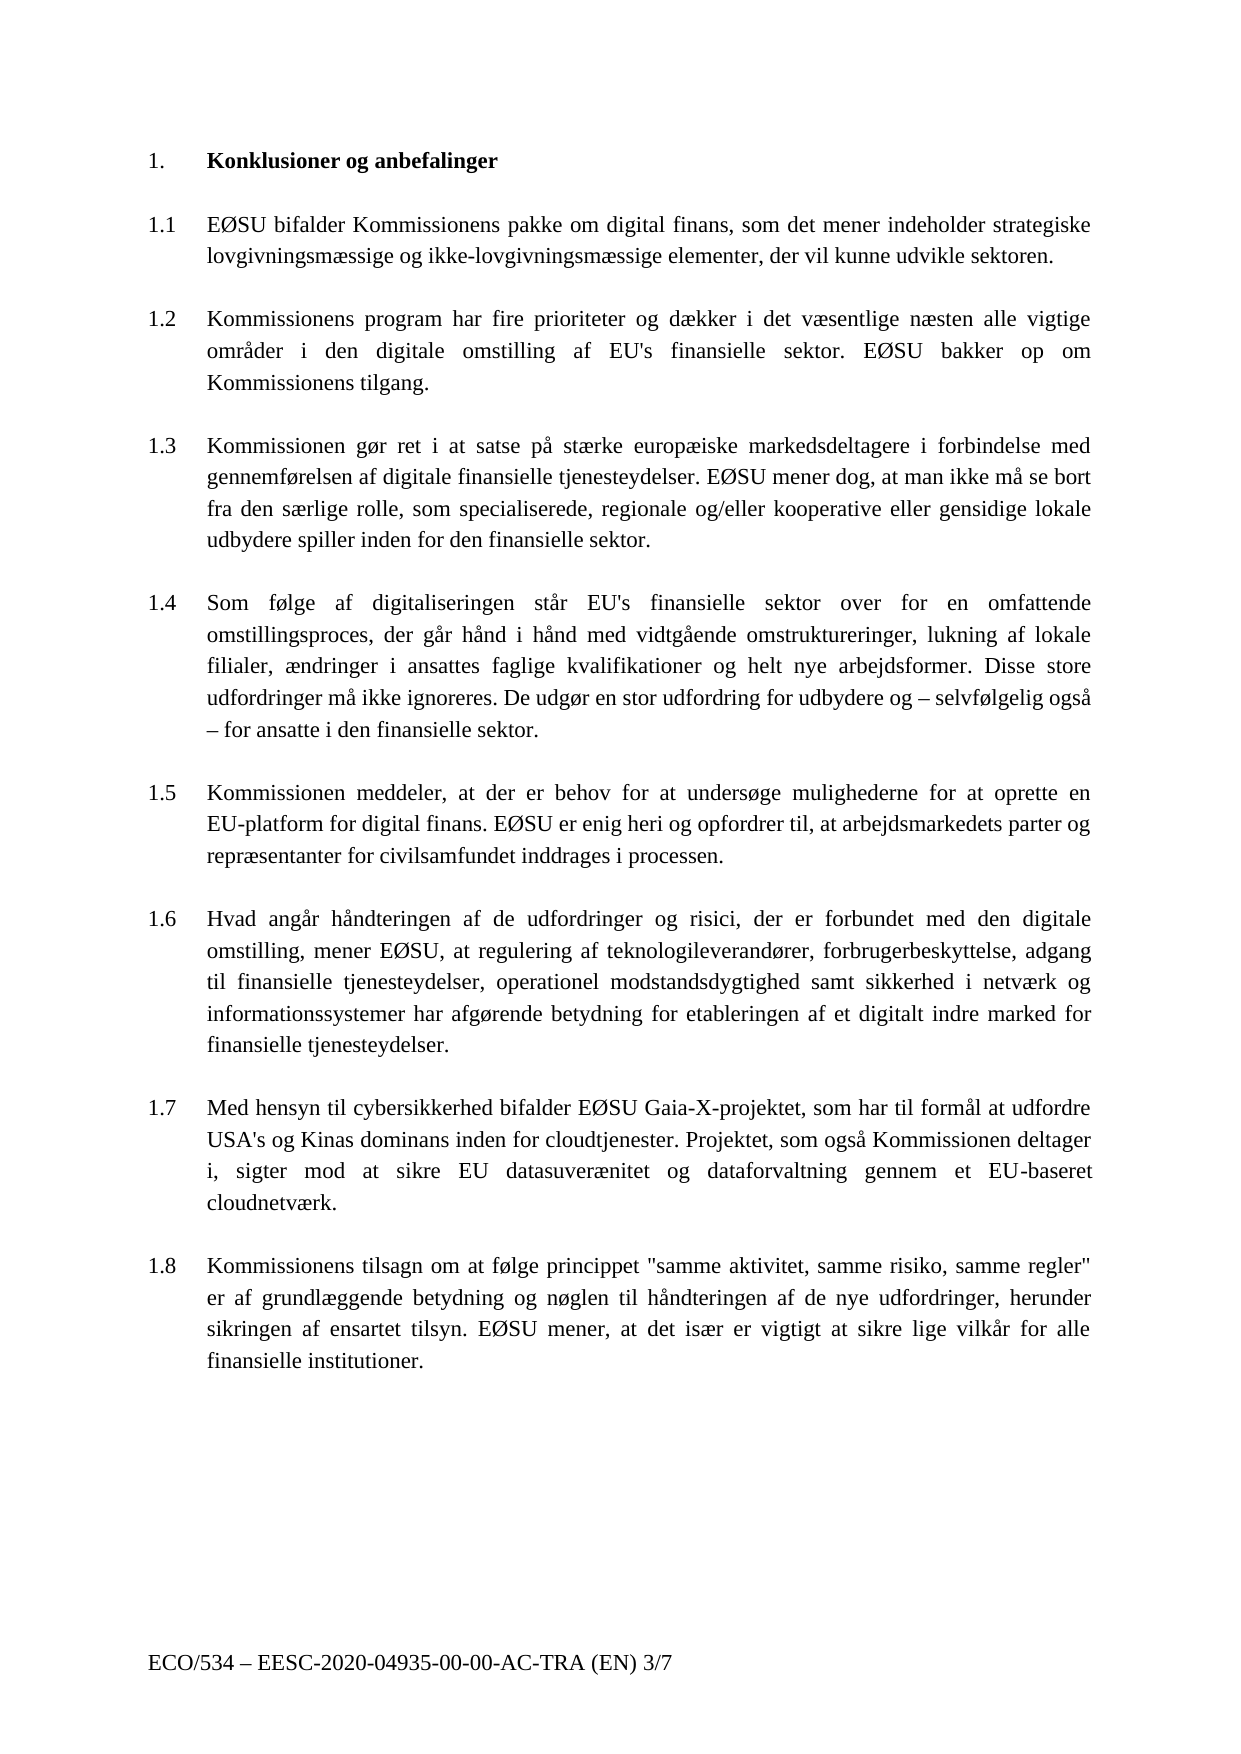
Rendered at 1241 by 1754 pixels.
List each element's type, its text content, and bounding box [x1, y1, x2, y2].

subtitle Som følge af digitaliseringen står EU's finansielle sektor over for en omfattende omstillingsproces, der går hånd i hånd med vidtgående omstruktureringer, lukning af lokale filialer, ændringer i ansattes faglige kvalifikationer og helt nye arbejdsformer. Disse store udfordringer må ikke ignoreres. De udgør en stor udfordring for udbydere og – selvfølgelig også – for ansatte i den finansielle sektor. [148, 589, 1093, 742]
subtitle Kommissionens tilsagn om at følge princippet "samme aktivitet, samme risiko, samme regler" er af grundlæggende betydning og nøglen til håndteringen af de nye udfordringer, herunder sikringen af ensartet tilsyn. EØSU mener, at det især er vigtigt at sikre lige vilkår for alle finansielle institutioner. [148, 1252, 1093, 1373]
subtitle Konklusioner og anbefalinger [148, 148, 1093, 174]
subtitle EØSU bifalder Kommissionens pakke om digital finans, som det mener indeholder strategiske lovgivningsmæssige og ikke-lovgivningsmæssige elementer, der vil kunne udvikle sektoren. [148, 211, 1093, 269]
subtitle Kommissionens program har fire prioriteter og dækker i det væsentlige næsten alle vigtige områder i den digitale omstilling af EU's finansielle sektor. EØSU bakker op om Kommissionens tilgang. [148, 305, 1093, 395]
subtitle Kommissionen meddeler, at der er behov for at undersøge mulighederne for at oprette en EU-platform for digital finans. EØSU er enig heri og opfordrer til, at arbejdsmarkedets parter og repræsentanter for civilsamfundet inddrages i processen. [148, 779, 1093, 868]
subtitle Med hensyn til cybersikkerhed bifalder EØSU Gaia-X-projektet, som har til formål at udfordre USA's og Kinas dominans inden for cloudtjenester. Projektet, som også Kommissionen deltager i, sigter mod at sikre EU datasuverænitet og dataforvaltning gennem et EU-baseret cloudnetværk. [148, 1094, 1093, 1216]
subtitle Kommissionen gør ret i at satse på stærke europæiske markedsdeltagere i forbindelse med gennemførelsen af digitale finansielle tjenesteydelser. EØSU mener dog, at man ikke må se bort fra den særlige rolle, som specialiserede, regionale og/eller kooperative eller gensidige lokale udbydere spiller inden for den finansielle sektor. [148, 432, 1093, 553]
subtitle Hvad angår håndteringen af de udfordringer og risici, der er forbundet med den digitale omstilling, mener EØSU, at regulering af teknologileverandører, forbrugerbeskyttelse, adgang til finansielle tjenesteydelser, operationel modstandsdygtighed samt sikkerhed i netværk og informationssystemer har afgørende betydning for etableringen af et digitalt indre marked for finansielle tjenesteydelser. [148, 905, 1093, 1058]
